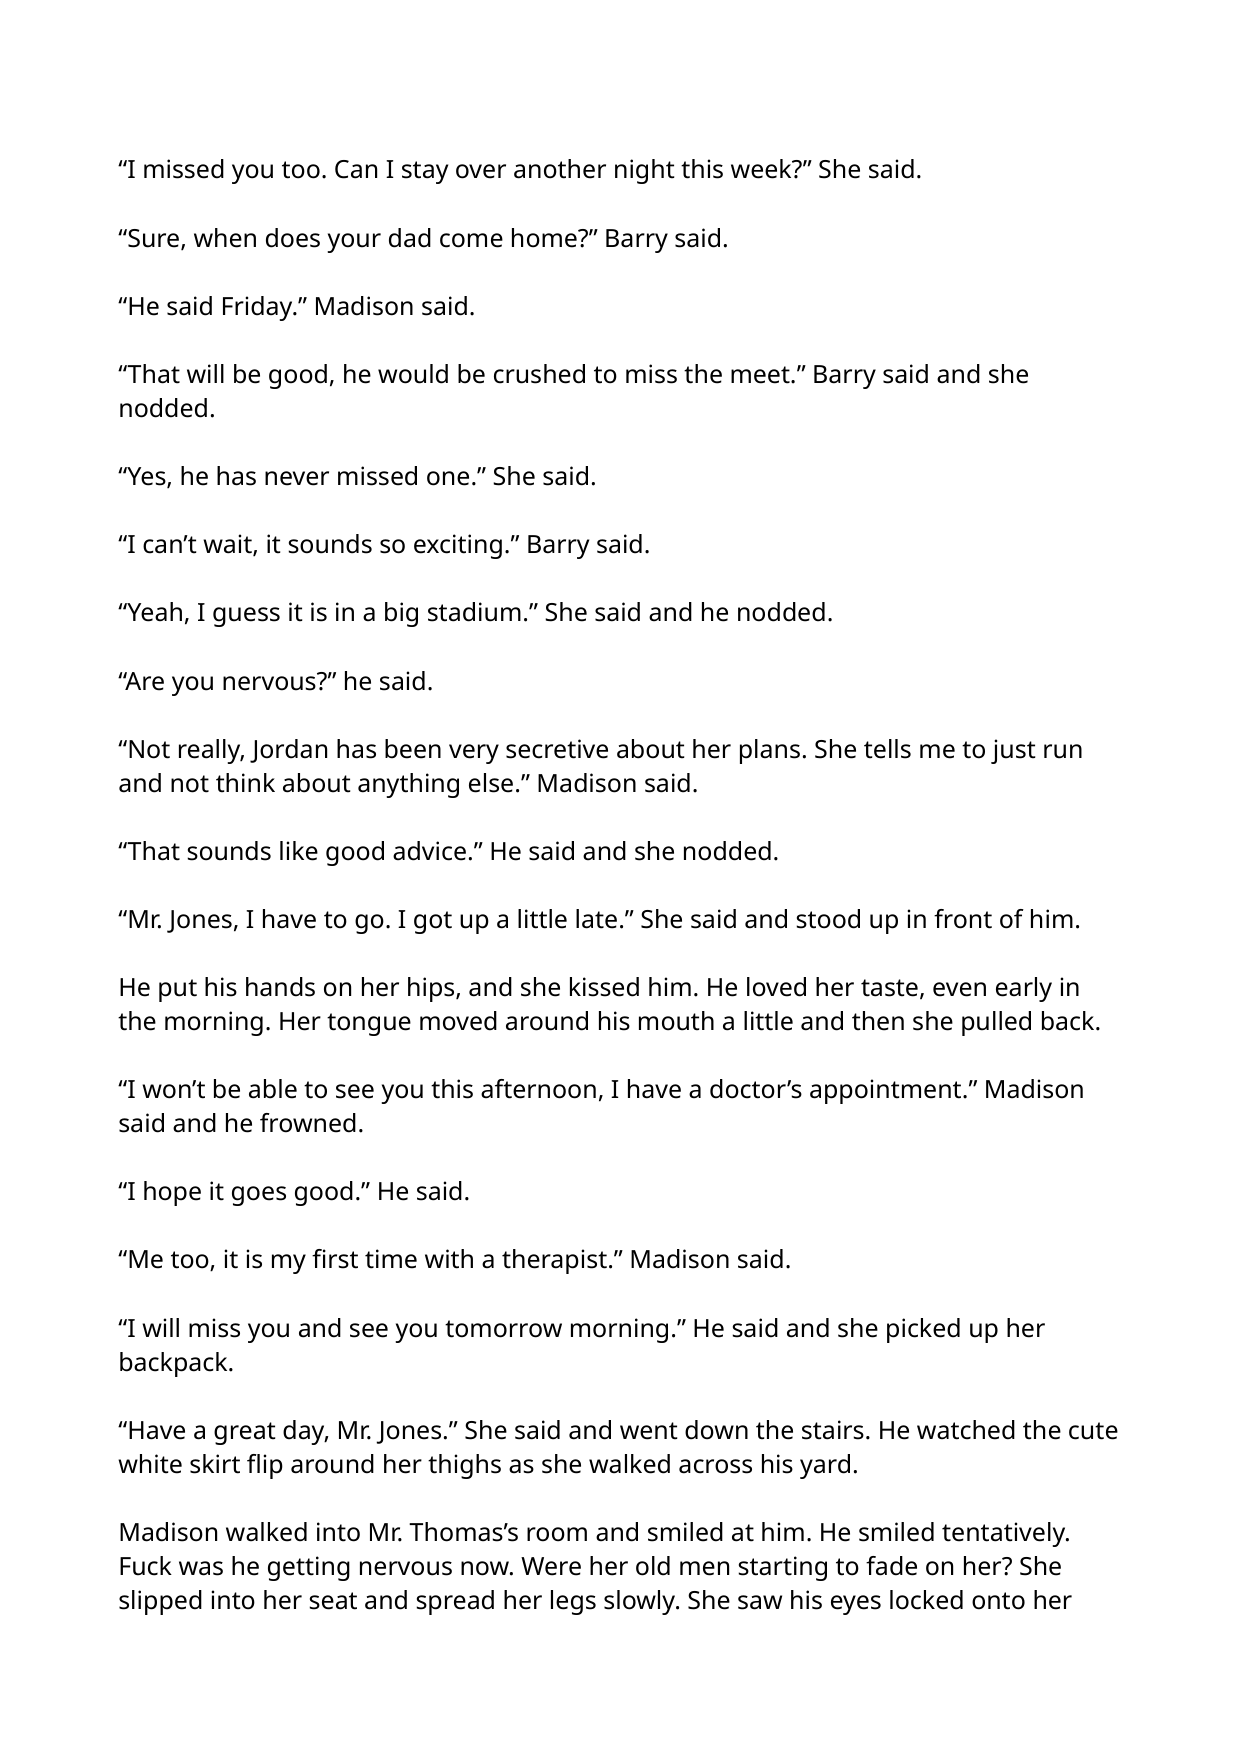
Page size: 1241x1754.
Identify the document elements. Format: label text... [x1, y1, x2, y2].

text “I missed you too. Can I stay over another night this week?” She said. [118, 152, 1122, 186]
text “Have a great day, Mr. Jones.” She said and went down the stairs. He watched the cute white skirt flip around her thighs as she walked across his yard. [118, 1412, 1122, 1481]
text “He said Friday.” Madison said. [118, 288, 1122, 322]
text “Yeah, I guess it is in a big stadium.” She said and he nodded. [118, 595, 1122, 629]
text “I won’t be able to see you this afternoon, I have a doctor’s appointment.” Madison said and he frowned. [118, 1072, 1122, 1140]
text “That sounds like good advice.” He said and she nodded. [118, 833, 1122, 867]
text “Are you nervous?” he said. [118, 663, 1122, 697]
text He put his hands on her hips, and she kissed him. He loved her taste, even early in the morning. Her tongue moved around his mouth a little and then she pulled back. [118, 970, 1122, 1038]
text “I hope it goes good.” He said. [118, 1174, 1122, 1208]
text “Me too, it is my first time with a therapist.” Madison said. [118, 1242, 1122, 1276]
text “Mr. Jones, I have to go. I got up a little late.” She said and stood up in front of him. [118, 902, 1122, 936]
text “Yes, he has never missed one.” She said. [118, 459, 1122, 493]
text “I can’t wait, it sounds so exciting.” Barry said. [118, 527, 1122, 561]
text “Sure, when does your dad come home?” Barry said. [118, 220, 1122, 254]
text “I will miss you and see you tomorrow morning.” He said and she picked up her backpack. [118, 1310, 1122, 1378]
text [118, 1515, 1122, 1617]
text “That will be good, he would be crushed to miss the meet.” Barry said and she nodded. [118, 357, 1122, 425]
text “Not really, Jordan has been very secretive about her plans. She tells me to just run and not think about anything else.” Madison said. [118, 731, 1122, 799]
